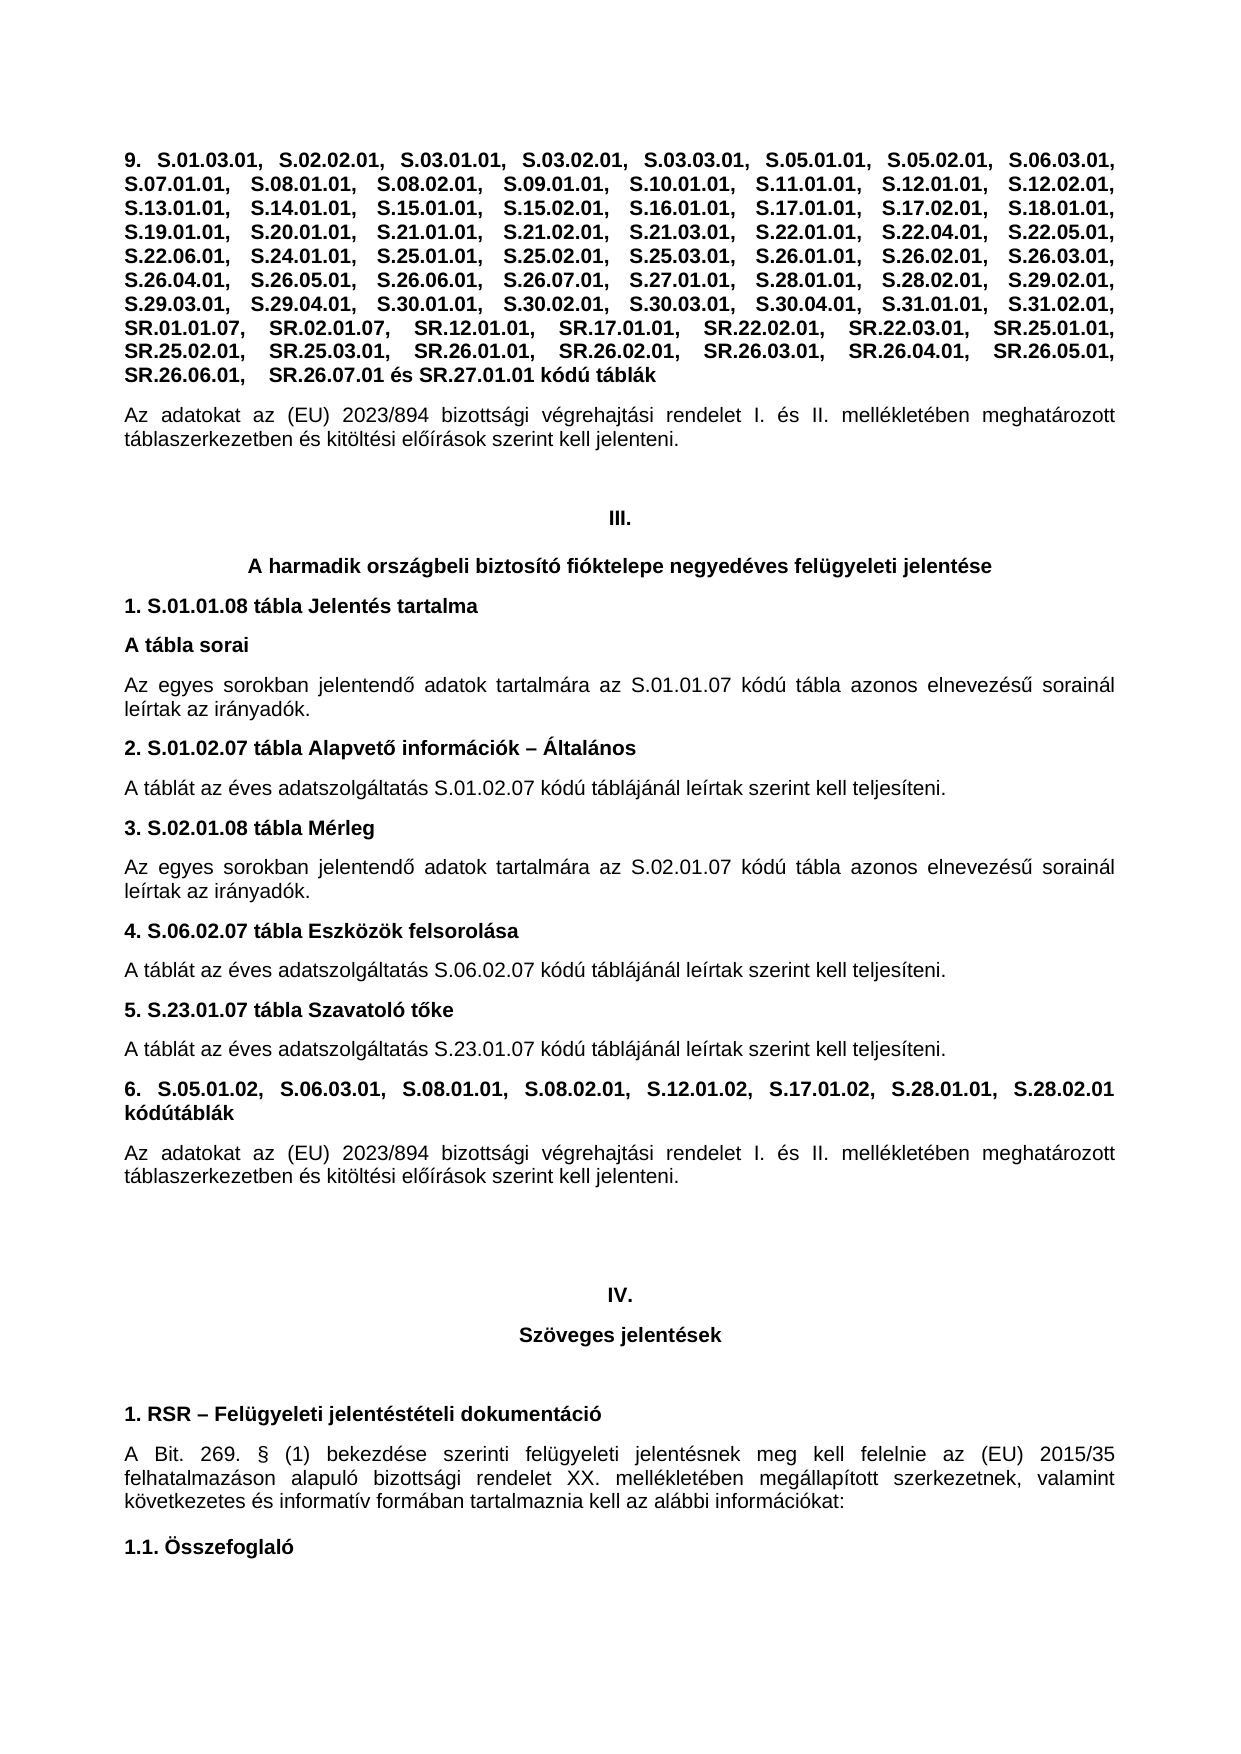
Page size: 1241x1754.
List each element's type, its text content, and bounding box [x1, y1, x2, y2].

text Az egyes sorokban jelentendő adatok tartalmára az S.01.01.07 kódú tábla azonos elnevezésű sorainál leírtak az irányadók. [124, 673, 1116, 721]
text 6. S.05.01.02, S.06.03.01, S.08.01.01, S.08.02.01, S.12.01.02, S.17.01.02, S.28.01.01, S.28.02.01 kódútáblák [124, 1077, 1116, 1125]
text A tábla sorai [124, 633, 1116, 657]
text 9. S.01.03.01, S.02.02.01, S.03.01.01, S.03.02.01, S.03.03.01, S.05.01.01, S.05.02.01, S.06.03.01, S.07.01.01, S.08.01.01, S.08.02.01, S.09.01.01, S.10.01.01, S.11.01.01, S.12.01.01, S.12.02.01, S.13.01.01, S.14.01.01, S.15.01.01, S.15.02.01, S.16.01.01, S.17.01.01, S.17.02.01, S.18.01.01, S.19.01.01, S.20.01.01, S.21.01.01, S.21.02.01, S.21.03.01, S.22.01.01, S.22.04.01, S.22.05.01, S.22.06.01, S.24.01.01, S.25.01.01, S.25.02.01, S.25.03.01, S.26.01.01, S.26.02.01, S.26.03.01, S.26.04.01, S.26.05.01, S.26.06.01, S.26.07.01, S.27.01.01, S.28.01.01, S.28.02.01, S.29.02.01, S.29.03.01, S.29.04.01, S.30.01.01, S.30.02.01, S.30.03.01, S.30.04.01, S.31.01.01, S.31.02.01, SR.01.01.07, SR.02.01.07, SR.12.01.01, SR.17.01.01, SR.22.02.01, SR.22.03.01, SR.25.01.01, SR.25.02.01, SR.25.03.01, SR.26.01.01, SR.26.02.01, SR.26.03.01, SR.26.04.01, SR.26.05.01, SR.26.06.01, SR.26.07.01 és SR.27.01.01 kódú táblák [124, 148, 1116, 387]
text Az adatokat az (EU) 2023/894 bizottsági végrehajtási rendelet I. és II. mellékletében meghatározott táblaszerkezetben és kitöltési előírások szerint kell jelenteni. [124, 403, 1116, 451]
text 1. RSR – Felügyeleti jelentéstételi dokumentáció [124, 1402, 1116, 1426]
text A harmadik országbeli biztosító fióktelepe negyedéves felügyeleti jelentése [124, 554, 1116, 578]
text III. [124, 506, 1116, 530]
text 1. S.01.01.08 tábla Jelentés tartalma [124, 593, 1116, 617]
text A táblát az éves adatszolgáltatás S.06.02.07 kódú táblájánál leírtak szerint kell teljesíteni. [124, 958, 1116, 982]
text Szöveges jelentések [124, 1323, 1116, 1347]
text 5. S.23.01.07 tábla Szavatoló tőke [124, 998, 1116, 1022]
text A Bit. 269. § (1) bekezdése szerinti felügyeleti jelentésnek meg kell felelnie az (EU) 2015/35 felhatalmazáson alapuló bizottsági rendelet XX. mellékletében megállapított szerkezetnek, valamint következetes és informatív formában tartalmaznia kell az alábbi információkat: [124, 1441, 1116, 1513]
text 4. S.06.02.07 tábla Eszközök felsorolása [124, 918, 1116, 942]
text 3. S.02.01.08 tábla Mérleg [124, 815, 1116, 839]
text IV. [124, 1283, 1116, 1307]
text 2. S.01.02.07 tábla Alapvető információk – Általános [124, 736, 1116, 760]
text A táblát az éves adatszolgáltatás S.23.01.07 kódú táblájánál leírtak szerint kell teljesíteni. [124, 1037, 1116, 1061]
text Az egyes sorokban jelentendő adatok tartalmára az S.02.01.07 kódú tábla azonos elnevezésű sorainál leírtak az irányadók. [124, 855, 1116, 903]
text A táblát az éves adatszolgáltatás S.01.02.07 kódú táblájánál leírtak szerint kell teljesíteni. [124, 776, 1116, 800]
text Az adatokat az (EU) 2023/894 bizottsági végrehajtási rendelet I. és II. mellékletében meghatározott táblaszerkezetben és kitöltési előírások szerint kell jelenteni. [124, 1140, 1116, 1188]
subtitle 1.1. Összefoglaló [124, 1535, 1116, 1559]
